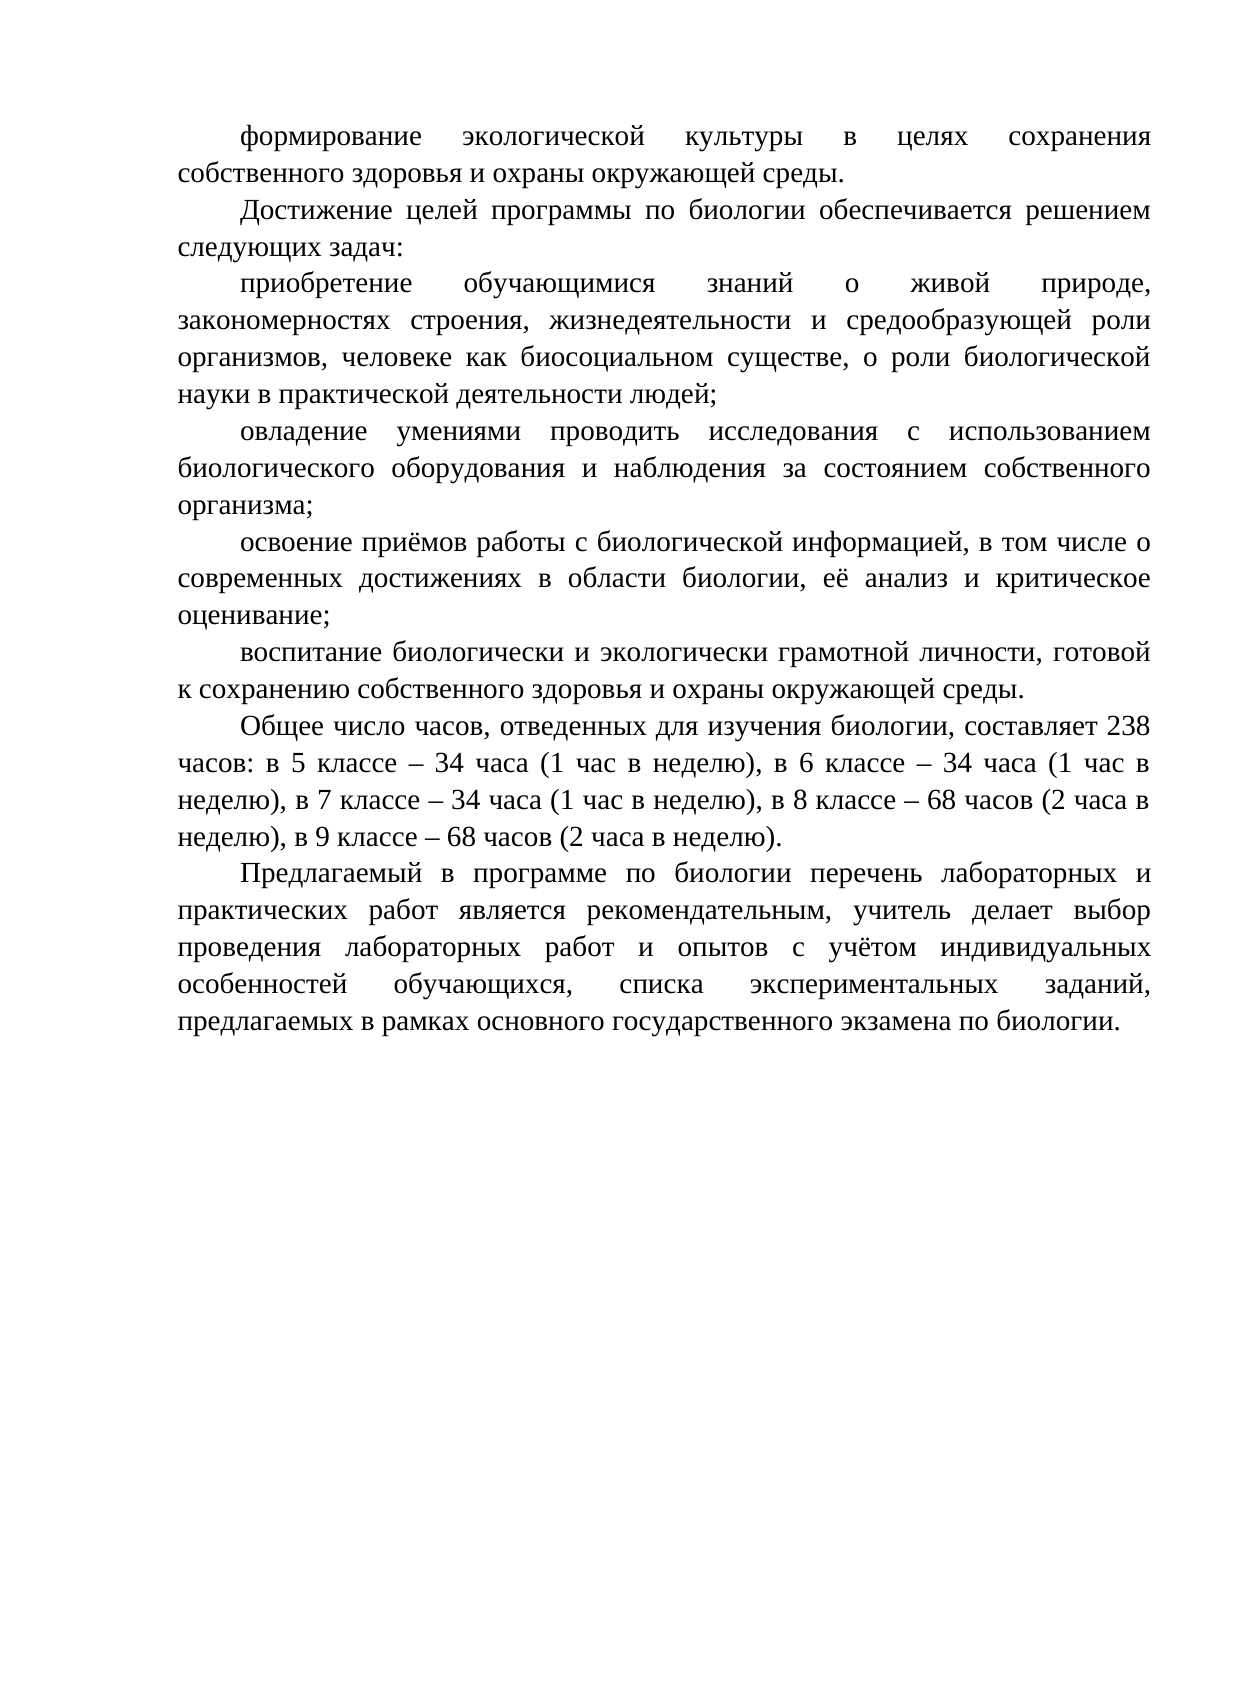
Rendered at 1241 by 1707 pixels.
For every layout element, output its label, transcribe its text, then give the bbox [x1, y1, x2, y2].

text воспитание биологически и экологически грамотной личности, готовой к сохранению собственного здоровья и охраны окружающей среды. [177, 634, 1152, 705]
text приобретение обучающимися знаний о живой природе, закономерностях строения, жизнедеятельности и средообразующей роли организмов, человеке как биосоциальном существе, о роли биологической науки в практической деятельности людей; [177, 266, 1152, 410]
text Достижение целей программы по биологии обеспечивается решением следующих задач: [177, 192, 1152, 262]
text формирование экологической культуры в целях сохранения собственного здоровья и охраны окружающей среды. [177, 118, 1152, 188]
text освоение приёмов работы с биологической информацией, в том числе о современных достижениях в области биологии, её анализ и критическое оценивание; [177, 524, 1152, 631]
text Предлагаемый в программе по биологии перечень лабораторных и практических работ является рекомендательным, учитель делает выбор проведения лабораторных работ и опытов с учётом индивидуальных особенностей обучающихся, списка экспериментальных заданий, предлагаемых в рамках основного государственного экзамена по биологии. [177, 856, 1152, 1037]
text ‌Общее число часов, отведенных для изучения биологии, составляет 238 часов: в 5 классе – 34 часа (1 час в неделю), в 6 классе – 34 часа (1 час в неделю), в 7 классе – 34 часа (1 час в неделю), в 8 классе – 68 часов (2 часа в неделю), в 9 классе – 68 часов (2 часа в неделю).‌‌ [177, 708, 1152, 852]
text овладение умениями проводить исследования с использованием биологического оборудования и наблюдения за состоянием собственного организма; [177, 413, 1152, 520]
